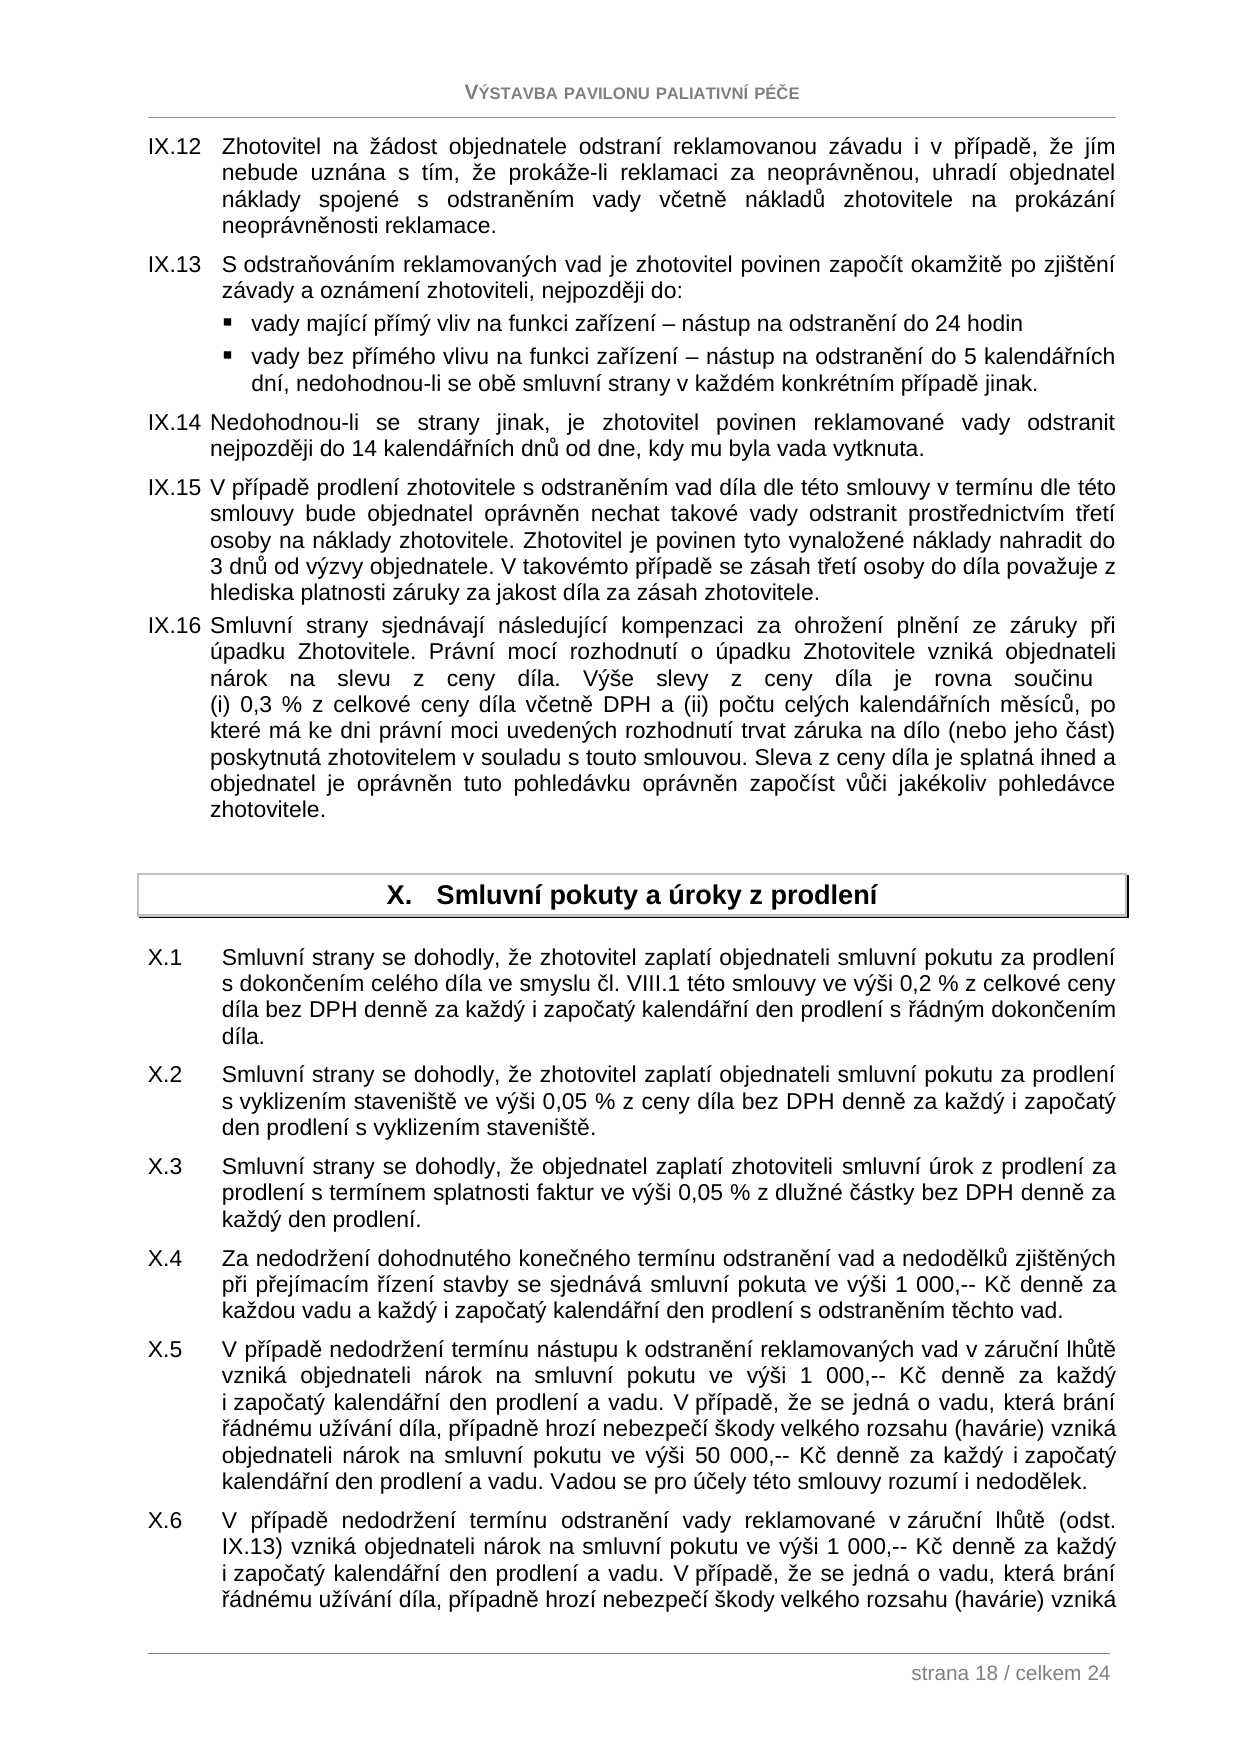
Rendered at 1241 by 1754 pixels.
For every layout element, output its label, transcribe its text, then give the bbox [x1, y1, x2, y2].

list vady mající přímý vliv na funkci zařízení – nástup na odstranění do 24 hodin [222, 310, 1116, 337]
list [148, 1507, 1116, 1612]
list V případě nedodržení termínu nástupu k odstranění reklamovaných vad v záruční lhůtě vzniká objednateli nárok na smluvní pokutu ve výši 1 000,-- Kč denně za každý i započatý kalendářní den prodlení a vadu. V případě, že se jedná o vadu, která brání řádnému užívání díla, případně hrozí nebezpečí škody velkého rozsahu (havárie) vzniká objednateli nárok na smluvní pokutu ve výši 50 000,-- Kč denně za každý i započatý kalendářní den prodlení a vadu. Vadou se pro účely této smlouvy rozumí i nedodělek. [148, 1336, 1116, 1494]
list Zhotovitel na žádost objednatele odstraní reklamovanou závadu i v případě, že jím nebude uznána s tím, že prokáže-li reklamaci za neoprávněnou, uhradí objednatel náklady spojené s odstraněním vady včetně nákladů zhotovitele na prokázání neoprávněnosti reklamace. [148, 133, 1116, 238]
list Za nedodržení dohodnutého konečného termínu odstranění vad a nedodělků zjištěných při přejímacím řízení stavby se sjednává smluvní pokuta ve výši 1 000,-- Kč denně za každou vadu a každý i započatý kalendářní den prodlení s odstraněním těchto vad. [148, 1244, 1116, 1324]
list Smluvní strany se dohodly, že zhotovitel zaplatí objednateli smluvní pokutu za prodlení s vyklizením staveniště ve výši 0,05 % z ceny díla bez DPH denně za každý i započatý den prodlení s vyklizením staveniště. [148, 1061, 1116, 1141]
subtitle Smluvní pokuty a úroky z prodlení [139, 875, 1125, 914]
list Nedohodnou-li se strany jinak, je zhotovitel povinen reklamované vady odstranit nejpozději do 14 kalendářních dnů od dne, kdy mu byla vada vytknuta. [148, 409, 1116, 461]
list Smluvní strany se dohodly, že zhotovitel zaplatí objednateli smluvní pokutu za prodlení s dokončením celého díla ve smyslu čl. VIII.1 této smlouvy ve výši 0,2 % z celkové ceny díla bez DPH denně za každý i započatý kalendářní den prodlení s řádným dokončením díla. [148, 943, 1116, 1049]
list Smluvní strany se dohodly, že objednatel zaplatí zhotoviteli smluvní úrok z prodlení za prodlení s termínem splatnosti faktur ve výši 0,05 % z dlužné částky bez DPH denně za každý den prodlení. [148, 1153, 1116, 1232]
list V případě prodlení zhotovitele s odstraněním vad díla dle této smlouvy v termínu dle této smlouvy bude objednatel oprávněn nechat takové vady odstranit prostřednictvím třetí osoby na náklady zhotovitele. Zhotovitel je povinen tyto vynaložené náklady nahradit do 3 dnů od výzvy objednatele. V takovémto případě se zásah třetí osoby do díla považuje z hlediska platnosti záruky za jakost díla za zásah zhotovitele. [148, 474, 1116, 606]
list vady bez přímého vlivu na funkci zařízení – nástup na odstranění do 5 kalendářních dní, nedohodnou-li se obě smluvní strany v každém konkrétním případě jinak. [222, 343, 1116, 396]
list Smluvní strany sjednávají následující kompenzaci za ohrožení plnění ze záruky při úpadku Zhotovitele. Právní mocí rozhodnutí o úpadku Zhotovitele vzniká objednateli nárok na slevu z ceny díla. Výše slevy z ceny díla je rovna součinu (i) 0,3 % z celkové ceny díla včetně DPH a (ii) počtu celých kalendářních měsíců, po které má ke dni právní moci uvedených rozhodnutí trvat záruka na dílo (nebo jeho část) poskytnutá zhotovitelem v souladu s touto smlouvou. Sleva z ceny díla je splatná ihned a objednatel je oprávněn tuto pohledávku oprávněn započíst vůči jakékoliv pohledávce zhotovitele. [148, 612, 1116, 823]
list S odstraňováním reklamovaných vad je zhotovitel povinen započít okamžitě po zjištění závady a oznámení zhotoviteli, nejpozději do: [148, 251, 1116, 303]
